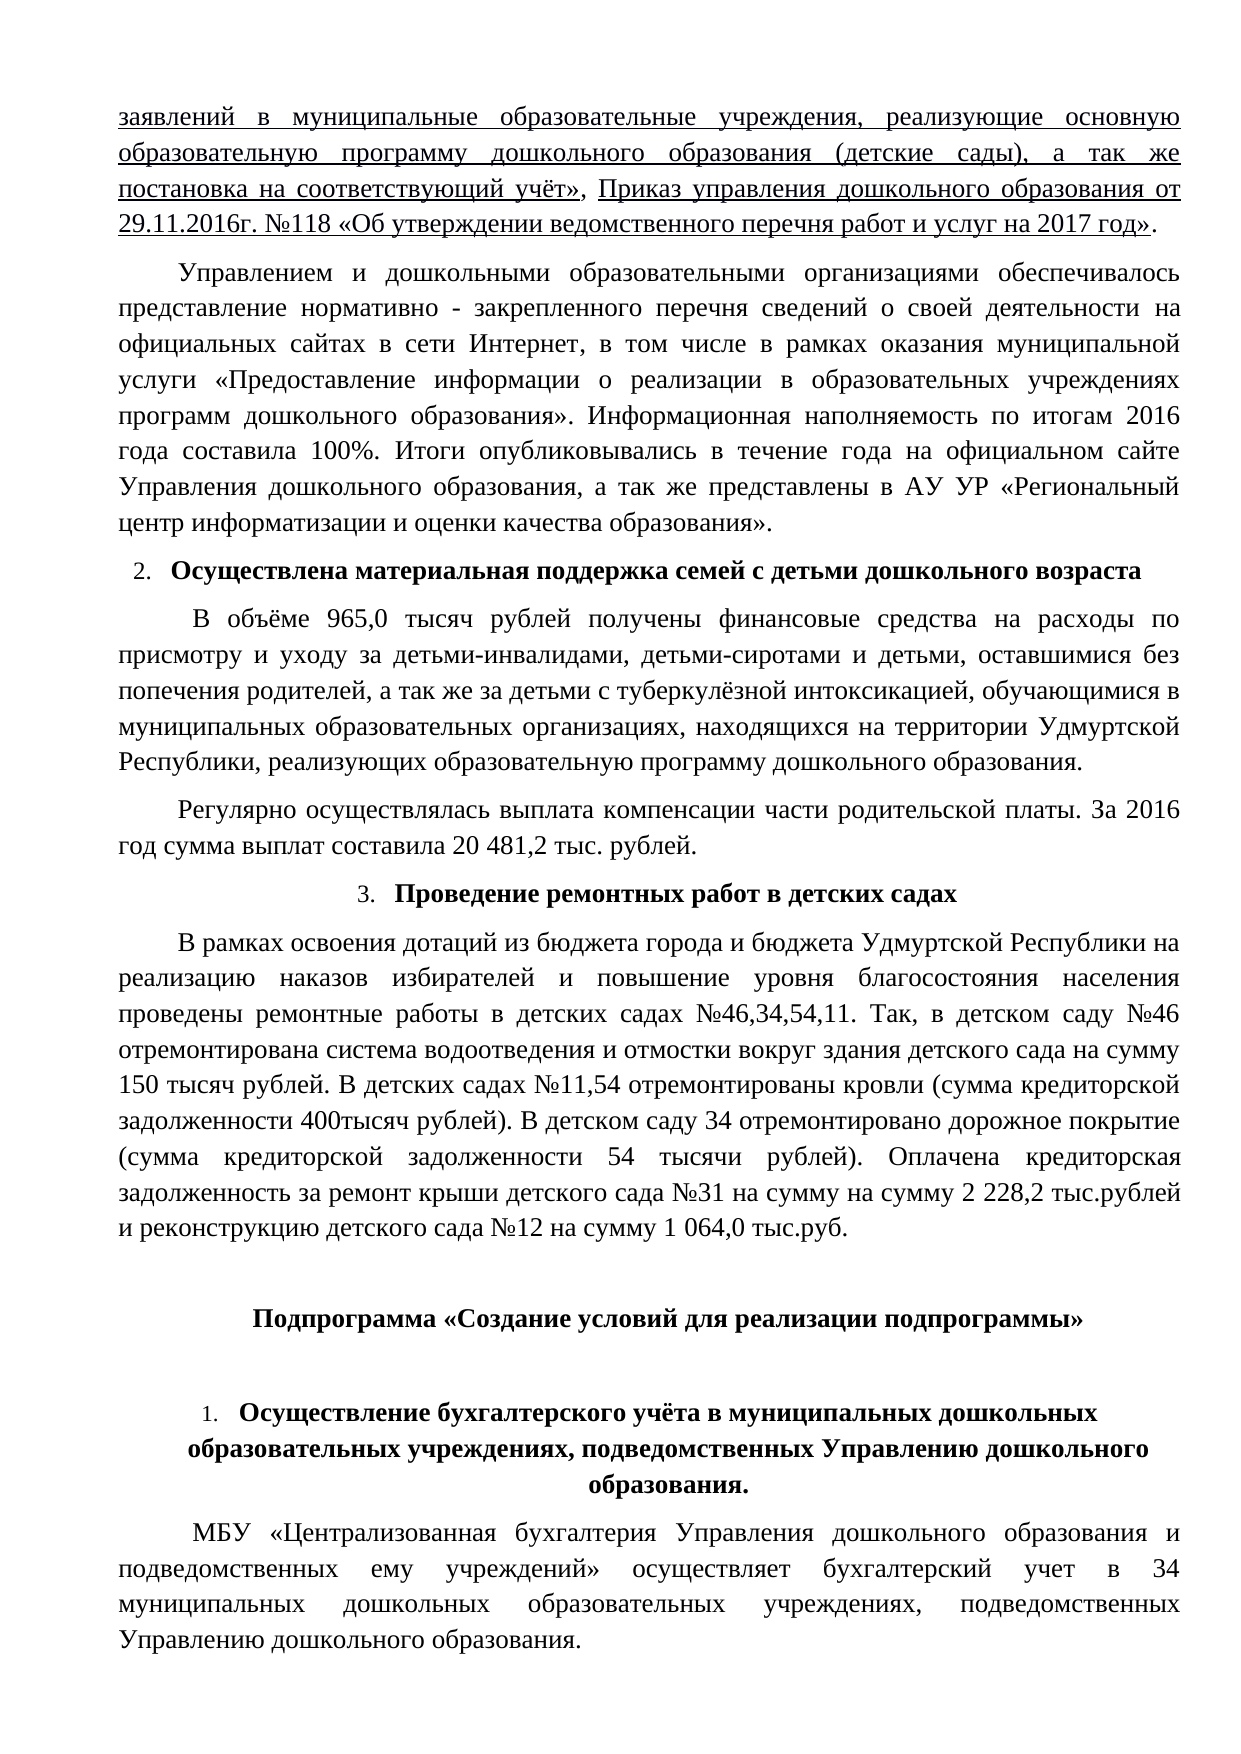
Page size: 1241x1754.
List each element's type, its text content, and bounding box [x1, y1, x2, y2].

list В объёме 965,0 тысяч рублей получены финансовые средства на расходы по присмотру и уходу за детьми-инвалидами, детьми-сиротами и детьми, оставшимися без попечения родителей, а так же за детьми с туберкулёзной интоксикацией, обучающимися в муниципальных образовательных организациях, находящихся на территории Удмуртской Республики, реализующих образовательную программу дошкольного образования. [118, 602, 1181, 776]
list МБУ «Централизованная бухгалтерия Управления дошкольного образования и подведомственных ему учреждений» осуществляет бухгалтерский учет в 34 муниципальных дошкольных образовательных учреждениях, подведомственных Управлению дошкольного образования. [118, 1516, 1181, 1654]
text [118, 129, 1181, 163]
text Управлением и дошкольными образовательными организациями обеспечивалось представление нормативно - закрепленного перечня сведений о своей деятельности на официальных сайтах в сети Интернет, в том числе в рамках оказания муниципальной услуги «Предоставление информации о реализации в образовательных учреждениях программ дошкольного образования». Информационная наполняемость по итогам 2016 года составила 100%. Итоги опубликовывались в течение года на официальном сайте Управления дошкольного образования, а так же представлены в АУ УР «Региональный центр информатизации и оценки качества образования». [118, 256, 1181, 537]
list Осуществлена материальная поддержка семей с детьми дошкольного возраста [133, 554, 1181, 585]
text В рамках освоения дотаций из бюджета города и бюджета Удмуртской Республики на реализацию наказов избирателей и повышение уровня благосостояния населения проведены ремонтные работы в детских садах №46,34,54,11. Так, в детском саду №46 отремонтирована система водоотведения и отмостки вокруг здания детского сада на сумму 150 тысяч рублей. В детских садах №11,54 отремонтированы кровли (сумма кредиторской задолженности 400тысяч рублей). В детском саду 34 отремонтировано дорожное покрытие (сумма кредиторской задолженности 54 тысячи рублей). Оплачена кредиторская задолженность за ремонт крыши детского сада №31 на сумму на сумму 2 228,2 тыс.рублей и реконструкцию детского сада №12 на сумму 1 064,0 тыс.руб. [118, 926, 1181, 1243]
text Подпрограмма «Создание условий для реализации подпрограммы» [155, 1302, 1181, 1334]
text Регулярно осуществлялась выплата компенсации части родительской платы. За 2016 год сумма выплат составила 20 481,2 тыс. рублей. [118, 793, 1181, 860]
list Проведение ремонтных работ в детских садах [133, 877, 1181, 909]
list Осуществление бухгалтерского учёта в муниципальных дошкольных образовательных учреждениях, подведомственных Управлению дошкольного образования. [118, 1396, 1181, 1499]
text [118, 100, 1181, 128]
